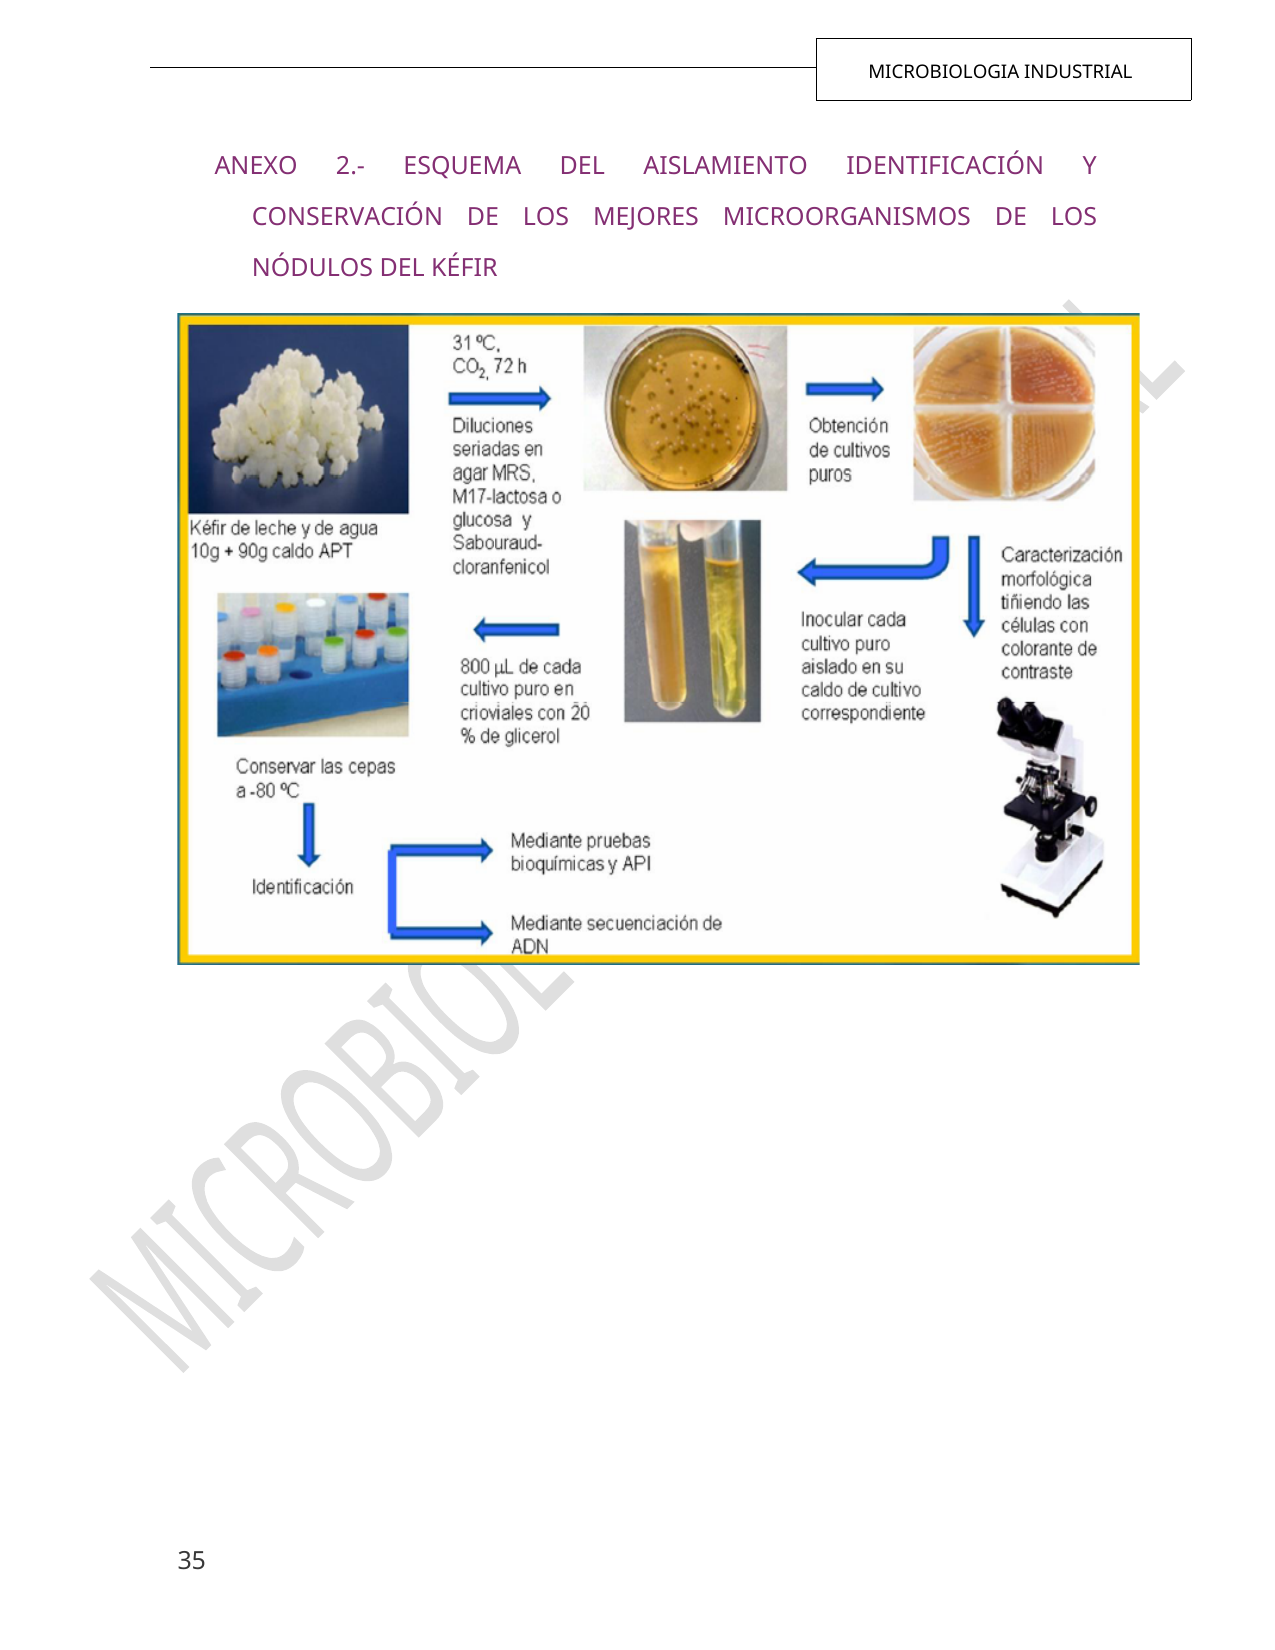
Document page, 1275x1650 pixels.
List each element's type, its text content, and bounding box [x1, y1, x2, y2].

picture [177, 313, 1140, 965]
text ANEXO 2.- ESQUEMA DEL AISLAMIENTO IDENTIFICACIÓN Y CONSERVACIÓN DE LOS MEJORES MICROORGANISMOS DE LOS NÓDULOS DEL KÉFIR [214, 148, 1098, 284]
